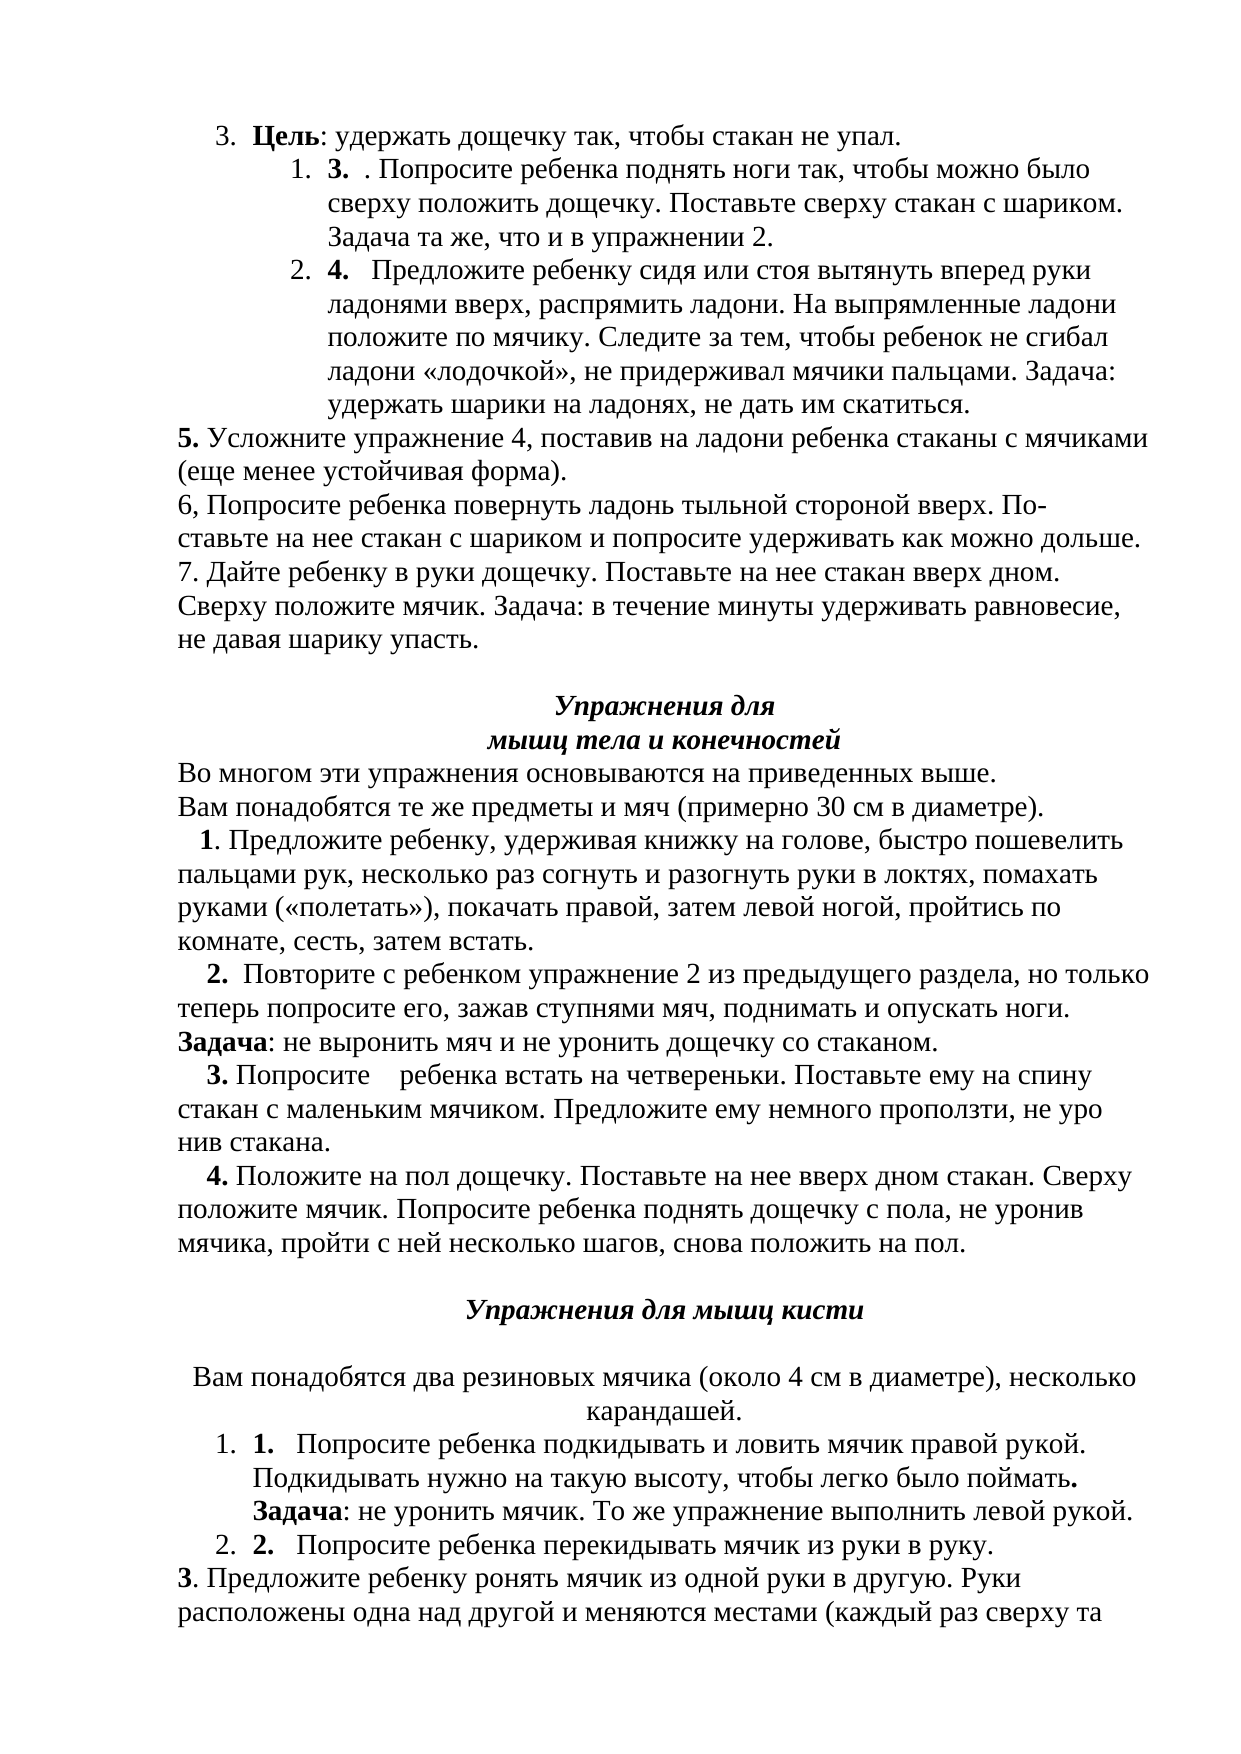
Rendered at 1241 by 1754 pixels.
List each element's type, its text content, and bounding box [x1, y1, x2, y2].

text Упражнения для [177, 655, 1152, 722]
text ставьте на нее стакан с шариком и попросите удерживать как можно дольше. [177, 521, 1152, 554]
list 2. Попросите ребенка перекидывать мячик из руки в руку. [215, 1527, 1152, 1560]
list 1. Попросите ребенка подкидывать и ловить мячик правой рукой. Подкидывать нужно на такую высоту, чтобы легко было поймать. Задача: не уронить мячик. То же упражнение выполнить левой рукой. [215, 1426, 1152, 1527]
text 7. Дайте ребенку в руки дощечку. Поставьте на нее стакан вверх дном. Сверху положите мячик. Задача: в течение минуты удерживать равновесие, не давая шарику упасть. [177, 554, 1152, 655]
list 4. Предложите ребенку сидя или стоя вытянуть вперед руки ладонями вверх, распрямить ладони. На выпрямленные ладони положите по мячику. Следите за тем, чтобы ребенок не сгибал ладони «лодочкой», не придерживал мячики пальцами. Задача: удержать шарики на ладонях, не дать им скатиться. [290, 252, 1152, 420]
text 1. Предложите ребенку, удерживая книжку на голове, быстро пошевелить пальцами рук, несколько раз согнуть и разогнуть руки в локтях, помахать руками («полетать»), покачать правой, затем левой ногой, пройтись по комнате, сесть, затем встать. [177, 822, 1152, 957]
text Упражнения для мышц кисти Вам понадобятся два резиновых мячика (около 4 см в диаметре), несколько карандашей. [177, 1258, 1152, 1426]
text 4. Положите на пол дощечку. Поставьте на нее вверх дном стакан. Сверху положите мячик. Попросите ребенка поднять дощечку с пола, не уронив мячика, пройти с ней несколько шагов, снова положить на пол. [177, 1158, 1152, 1258]
text Во многом эти упражнения основываются на приведенных выше. [177, 755, 1152, 789]
text 3. Попросите ребенка встать на четвереньки. Поставьте ему на спину стакан с маленьким мячиком. Предложите ему немного проползти, не уро нив стакана. [177, 1057, 1152, 1158]
text 6, Попросите ребенка повернуть ладонь тыльной стороной вверх. По- [177, 487, 1152, 521]
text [177, 1560, 1152, 1627]
list Цель: удержать дощечку так, чтобы стакан не упал. [215, 118, 1152, 152]
text мышц тела и конечностей [177, 722, 1152, 755]
text 2. Повторите с ребенком упражнение 2 из предыдущего раздела, но только теперь попросите его, зажав ступнями мяч, поднимать и опускать ноги. Задача: не выронить мяч и не уронить дощечку со стаканом. [177, 957, 1152, 1057]
text 5. Усложните упражнение 4, поставив на ладони ребенка стаканы с мячиками (еще менее устойчивая форма). [177, 420, 1152, 487]
text Вам понадобятся те же предметы и мяч (примерно 30 см в диаметре). [177, 789, 1152, 822]
list 3. . Попросите ребенка поднять ноги так, чтобы можно было сверху положить дощечку. Поставьте сверху стакан с шариком. Задача та же, что и в упражнении 2. [290, 152, 1152, 252]
